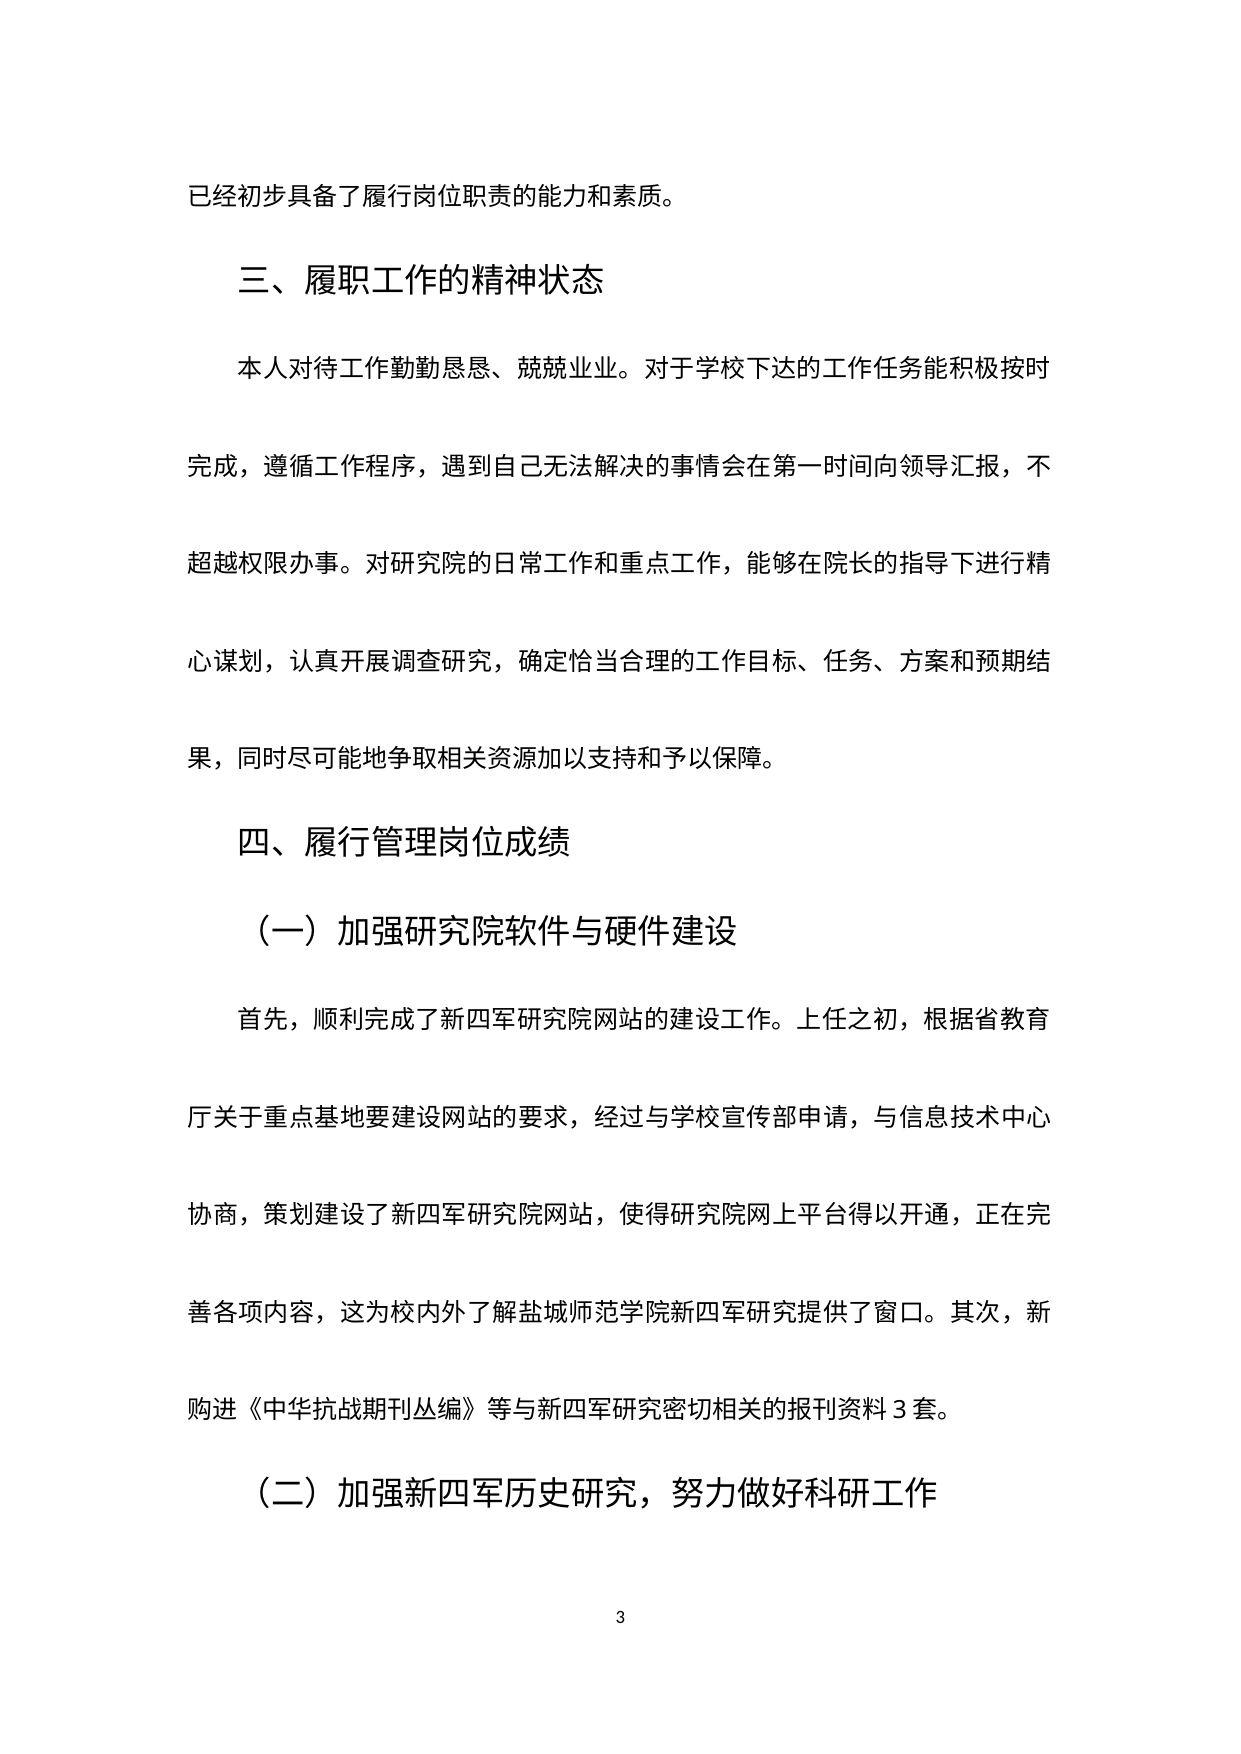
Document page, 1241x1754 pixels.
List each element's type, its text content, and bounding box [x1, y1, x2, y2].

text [187, 162, 1053, 227]
text 四、履行管理岗位成绩 [187, 807, 1053, 872]
text （二）加强新四军历史研究，努力做好科研工作 [187, 1458, 1053, 1523]
text 三、履职工作的精神状态 [187, 245, 1053, 310]
text （一）加强研究院软件与硬件建设 [187, 896, 1053, 961]
text 本人对待工作勤勤恳恳、兢兢业业。对于学校下达的工作任务能积极按时完成，遵循工作程序，遇到自己无法解决的事情会在第一时间向领导汇报，不超越权限办事。对研究院的日常工作和重点工作，能够在院长的指导下进行精心谋划，认真开展调查研究，确定恰当合理的工作目标、任务、方案和预期结果，同时尽可能地争取相关资源加以支持和予以保障。 [187, 334, 1053, 789]
text 首先，顺利完成了新四军研究院网站的建设工作。上任之初，根据省教育厅关于重点基地要建设网站的要求，经过与学校宣传部申请，与信息技术中心协商，策划建设了新四军研究院网站，使得研究院网上平台得以开通，正在完善各项内容，这为校内外了解盐城师范学院新四军研究提供了窗口。其次，新购进《中华抗战期刊丛编》等与新四军研究密切相关的报刊资料3套。 [187, 985, 1053, 1440]
